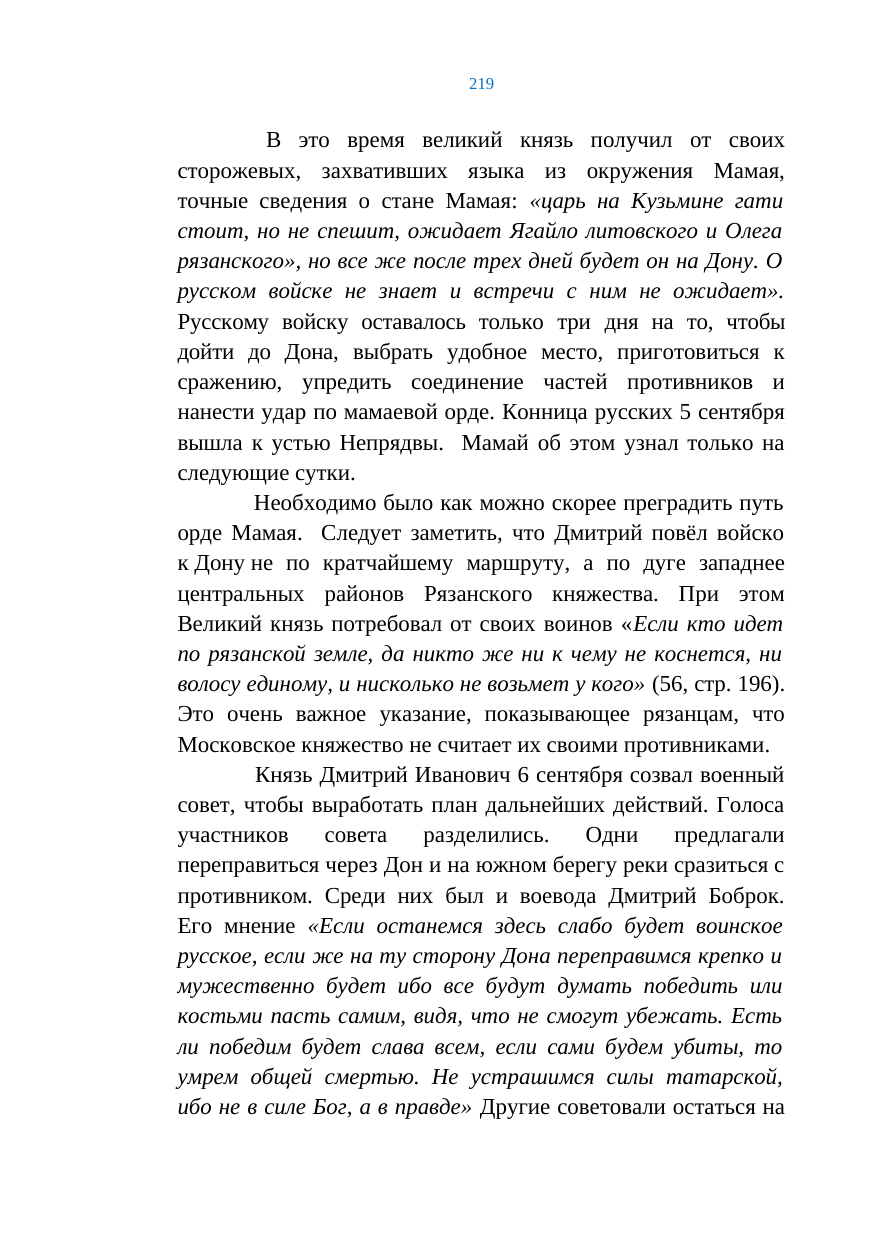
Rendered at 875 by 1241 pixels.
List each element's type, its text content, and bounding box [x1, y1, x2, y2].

text Необходимо было как можно скорее преградить путь орде Мамая. Следует заметить, что Дмитрий повёл войско к Дону не по кратчайшему маршруту, а по дуге западнее центральных районов Рязанского княжества. При этом Великий князь потребовал от своих воинов «Если кто идет по рязанской земле, да никто же ни к чему не коснется, ни волосу единому, и нисколько не возьмет у кого» (56, стр. 196). Это очень важное указание, показывающее рязанцам, что Московское княжество не считает их своими противниками. [177, 489, 786, 757]
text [177, 761, 786, 1119]
text В это время великий князь получил от своих сторожевых, захвативших языка из окружения Мамая, точные сведения о стане Мамая: «царь на Кузьмине гати стоит, но не спешит, ожидает Ягайло литовского и Олега рязанского», но все же после трех дней будет он на Дону. О русском войске не знает и встречи с ним не ожидает». Русскому войску оставалось только три дня на то, чтобы дойти до Дона, выбрать удобное место, приготовиться к сражению, упредить соединение частей противников и нанести удар по мамаевой орде. Конница русских 5 сентября вышла к устью Непрядвы. Мамай об этом узнал только на следующие сутки. [177, 127, 786, 485]
